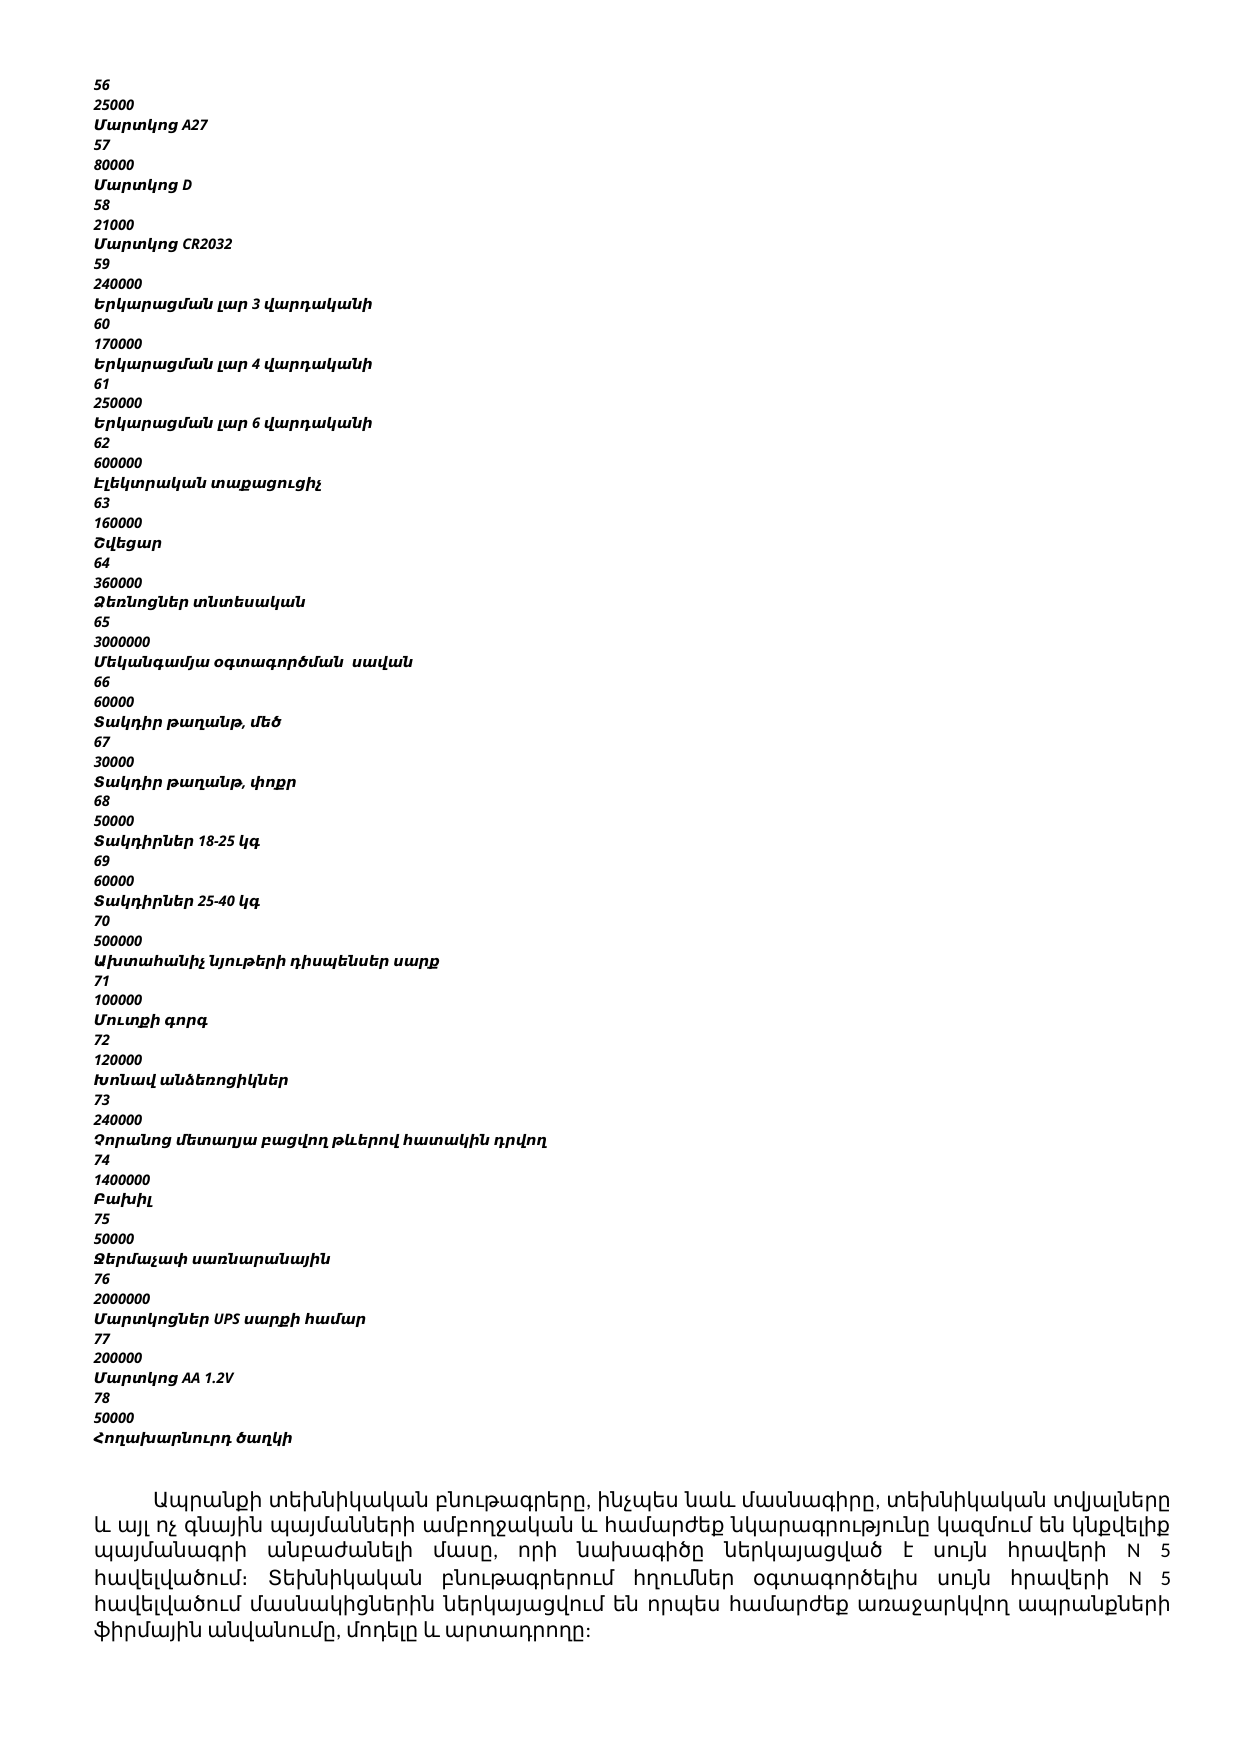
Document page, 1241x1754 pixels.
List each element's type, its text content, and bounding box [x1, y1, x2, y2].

text Ապրանքի տեխնիկական բնութագրերը, ինչպես նաև մասնագիրը, տեխնիկական տվյալները և այլ ոչ գնային պայմանների ամբողջական և համարժեք նկարագրությունը կազմում են կնքվելիք պայմանագրի անբաժանելի մասը, որի նախագիծը ներկայացված է սույն հրավերի N 5 հավելվածում։ Տեխնիկական բնութագրերում հղումներ օգտագործելիս սույն հրավերի N 5 հավելվածում մասնակիցներին ներկայացվում են որպես համարժեք առաջարկվող ապրանքների ֆիրմային անվանումը, մոդելը և արտադրողը: [94, 1487, 1171, 1642]
